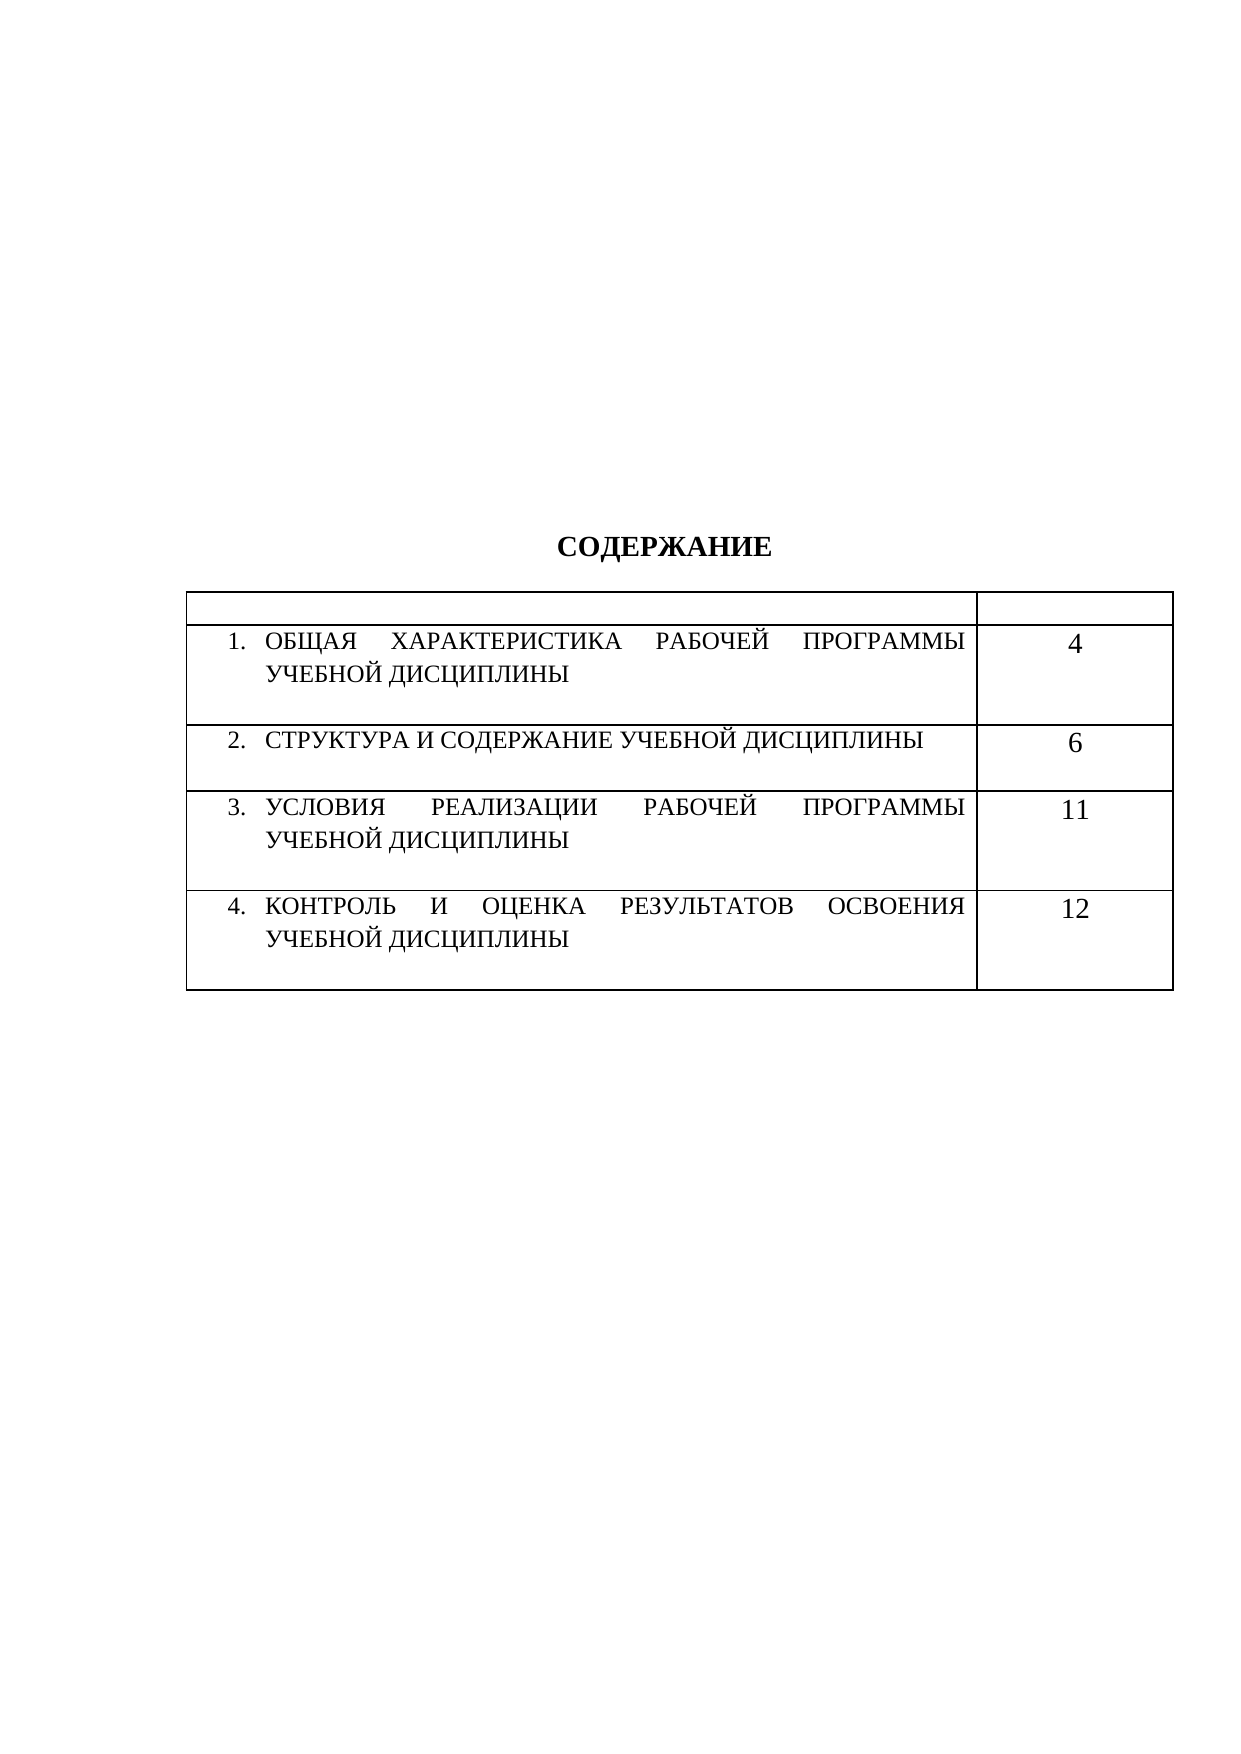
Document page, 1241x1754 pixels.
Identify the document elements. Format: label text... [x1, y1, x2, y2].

table_cell 2. СТРУКТУРА и содержание УЧЕБНОЙ ДИСЦИПЛИНЫ [187, 726, 976, 790]
table_header [978, 593, 1172, 624]
table_cell 4. Контроль и оценка результатов Освоения учебной дисциплины [187, 891, 976, 989]
table_cell 11 [978, 792, 1172, 890]
table_cell 3. условия реализации РАБОЧЕЙ программы учебной дисциплины [187, 792, 976, 890]
table_cell 1. ОБЩАЯ ХАРАКТЕРИСТИКА РАБОЧЕЙ ПРОГРАММЫ УЧЕБНОЙ ДИСЦИПЛИНЫ [187, 626, 976, 724]
text СОДЕРЖАНИЕ [177, 529, 1152, 562]
table_cell 6 [978, 726, 1172, 790]
table_cell 4 [978, 626, 1172, 724]
table_cell 12 [978, 891, 1172, 989]
table_header [187, 593, 976, 624]
